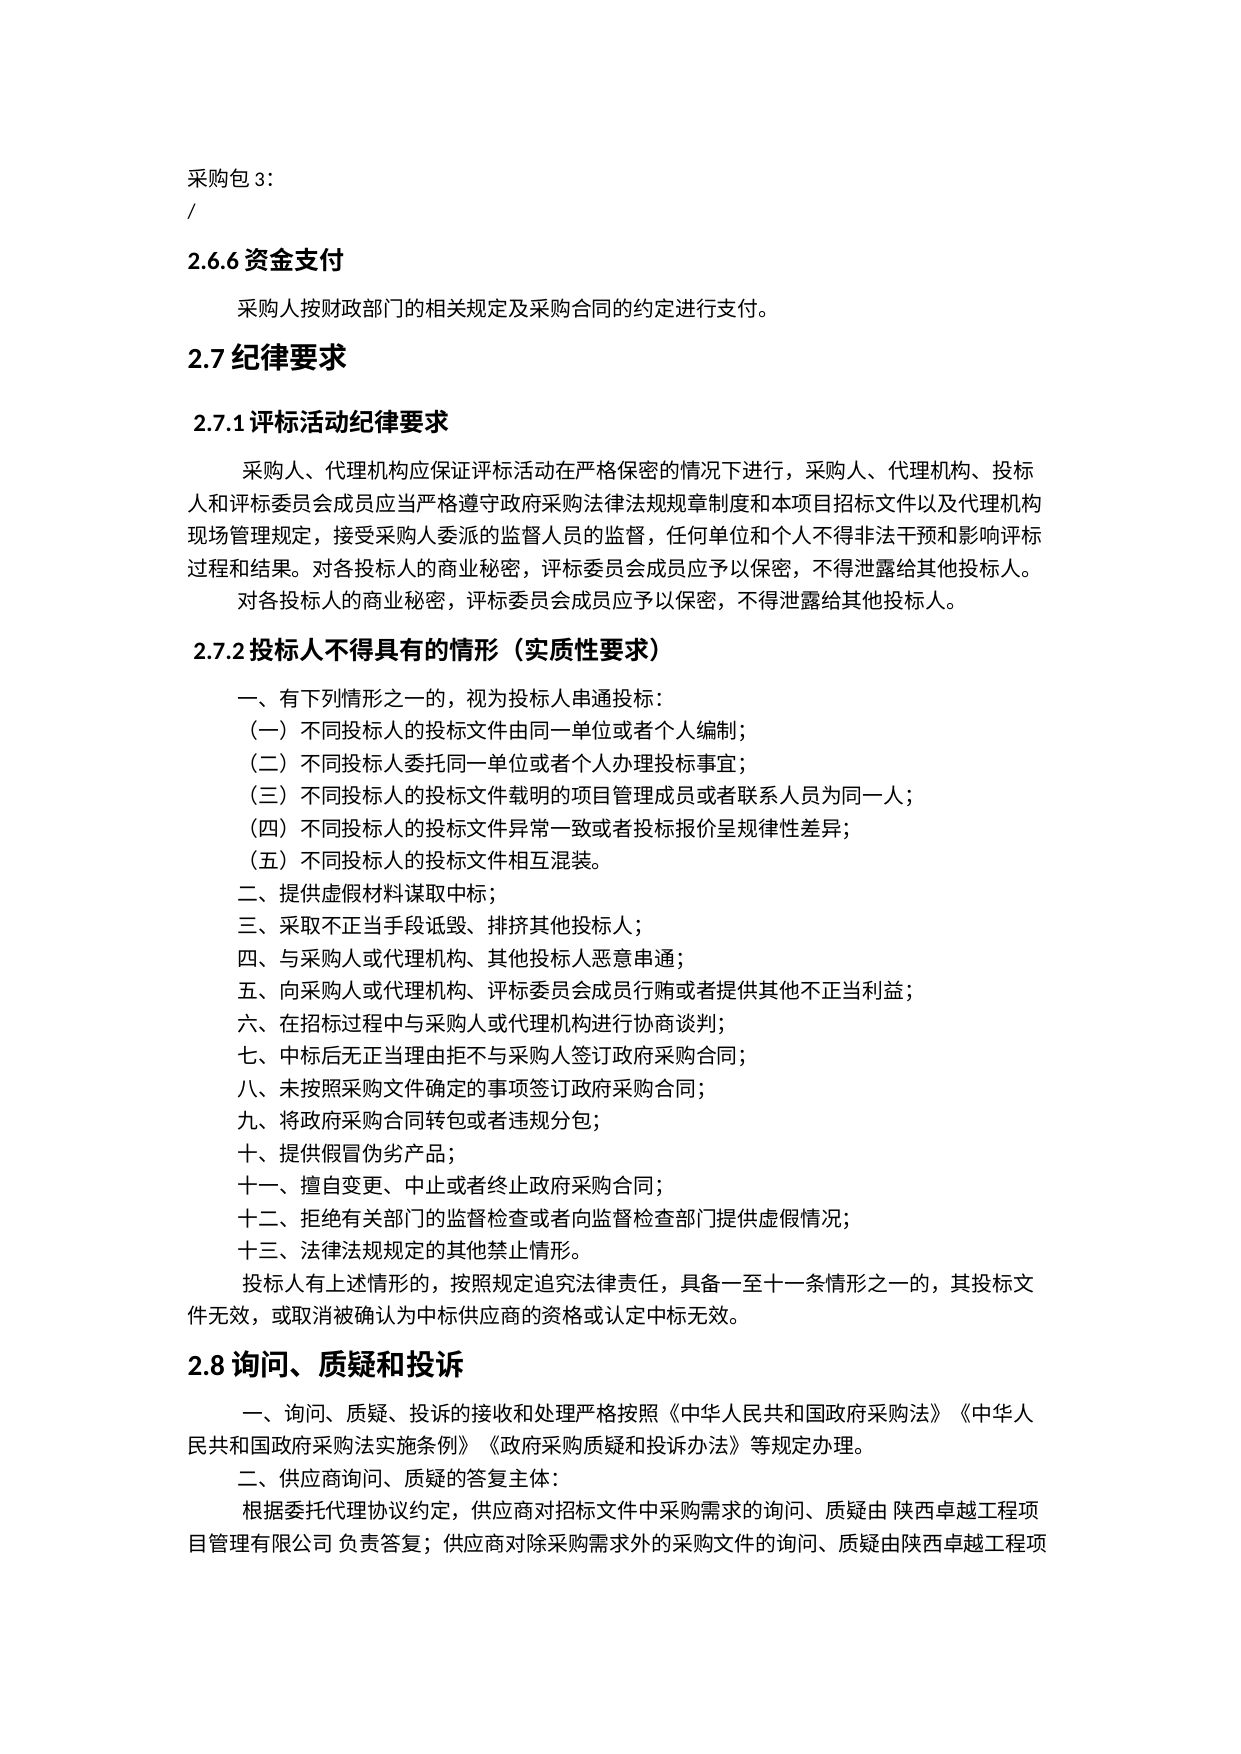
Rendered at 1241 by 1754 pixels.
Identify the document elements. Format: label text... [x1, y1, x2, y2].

text 八、未按照采购文件确定的事项签订政府采购合同； [187, 1072, 1053, 1104]
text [187, 1494, 1053, 1559]
text 二、提供虚假材料谋取中标； [187, 877, 1053, 909]
text （四）不同投标人的投标文件异常一致或者投标报价呈规律性差异； [187, 812, 1053, 844]
text （一）不同投标人的投标文件由同一单位或者个人编制； [187, 714, 1053, 747]
text （五）不同投标人的投标文件相互混装。 [187, 844, 1053, 877]
text 采购包3： [187, 162, 1053, 194]
text 六、在招标过程中与采购人或代理机构进行协商谈判； [187, 1007, 1053, 1039]
text 十一、擅自变更、中止或者终止政府采购合同； [187, 1169, 1053, 1202]
text 2.7.2投标人不得具有的情形（实质性要求） [187, 617, 1053, 682]
text 二、供应商询问、质疑的答复主体： [187, 1462, 1053, 1494]
text 2.7纪律要求 [187, 324, 1053, 389]
text 采购人、代理机构应保证评标活动在严格保密的情况下进行，采购人、代理机构、投标人和评标委员会成员应当严格遵守政府采购法律法规规章制度和本项目招标文件以及代理机构现场管理规定，接受采购人委派的监督人员的监督，任何单位和个人不得非法干预和影响评标过程和结果。对各投标人的商业秘密，评标委员会成员应予以保密，不得泄露给其他投标人。 [187, 454, 1053, 584]
text 七、中标后无正当理由拒不与采购人签订政府采购合同； [187, 1039, 1053, 1072]
text 四、与采购人或代理机构、其他投标人恶意串通； [187, 942, 1053, 974]
text 2.6.6资金支付 [187, 227, 1053, 292]
text 一、询问、质疑、投诉的接收和处理严格按照《中华人民共和国政府采购法》《中华人民共和国政府采购法实施条例》《政府采购质疑和投诉办法》等规定办理。 [187, 1397, 1053, 1462]
text 三、采取不正当手段诋毁、排挤其他投标人； [187, 909, 1053, 942]
text 十二、拒绝有关部门的监督检查或者向监督检查部门提供虚假情况； [187, 1202, 1053, 1234]
text 九、将政府采购合同转包或者违规分包； [187, 1104, 1053, 1137]
text 十、提供假冒伪劣产品； [187, 1137, 1053, 1169]
text 投标人有上述情形的，按照规定追究法律责任，具备一至十一条情形之一的，其投标文件无效，或取消被确认为中标供应商的资格或认定中标无效。 [187, 1267, 1053, 1332]
text 2.8询问、质疑和投诉 [187, 1332, 1053, 1397]
text （三）不同投标人的投标文件载明的项目管理成员或者联系人员为同一人； [187, 779, 1053, 812]
text 五、向采购人或代理机构、评标委员会成员行贿或者提供其他不正当利益； [187, 974, 1053, 1007]
text 十三、法律法规规定的其他禁止情形。 [187, 1234, 1053, 1267]
text 对各投标人的商业秘密，评标委员会成员应予以保密，不得泄露给其他投标人。 [187, 584, 1053, 617]
text 采购人按财政部门的相关规定及采购合同的约定进行支付。 [187, 292, 1053, 324]
text 一、有下列情形之一的，视为投标人串通投标： [187, 682, 1053, 714]
text / [187, 194, 1053, 227]
text （二）不同投标人委托同一单位或者个人办理投标事宜； [187, 747, 1053, 779]
text 2.7.1评标活动纪律要求 [187, 389, 1053, 454]
